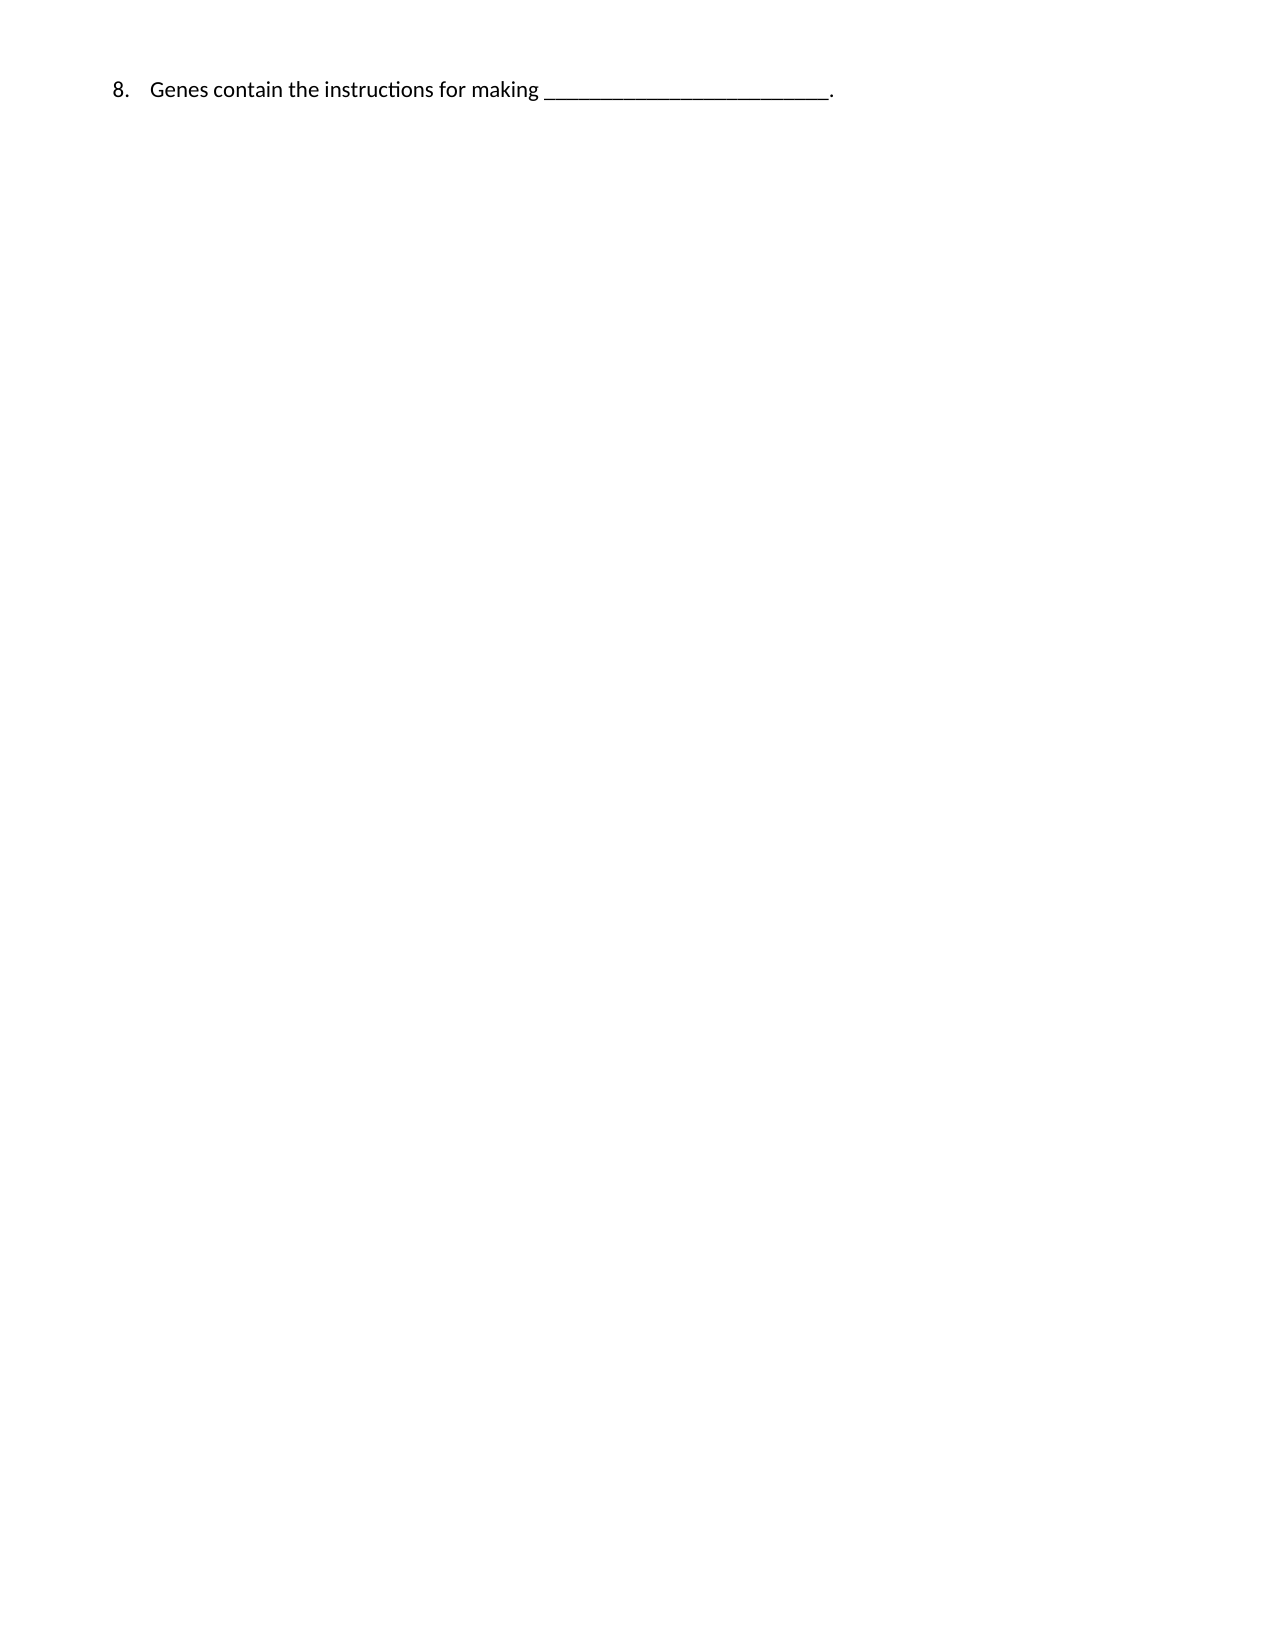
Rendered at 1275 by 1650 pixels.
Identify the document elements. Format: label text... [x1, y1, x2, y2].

list Genes contain the instructions for making _________________________. [112, 75, 1200, 103]
